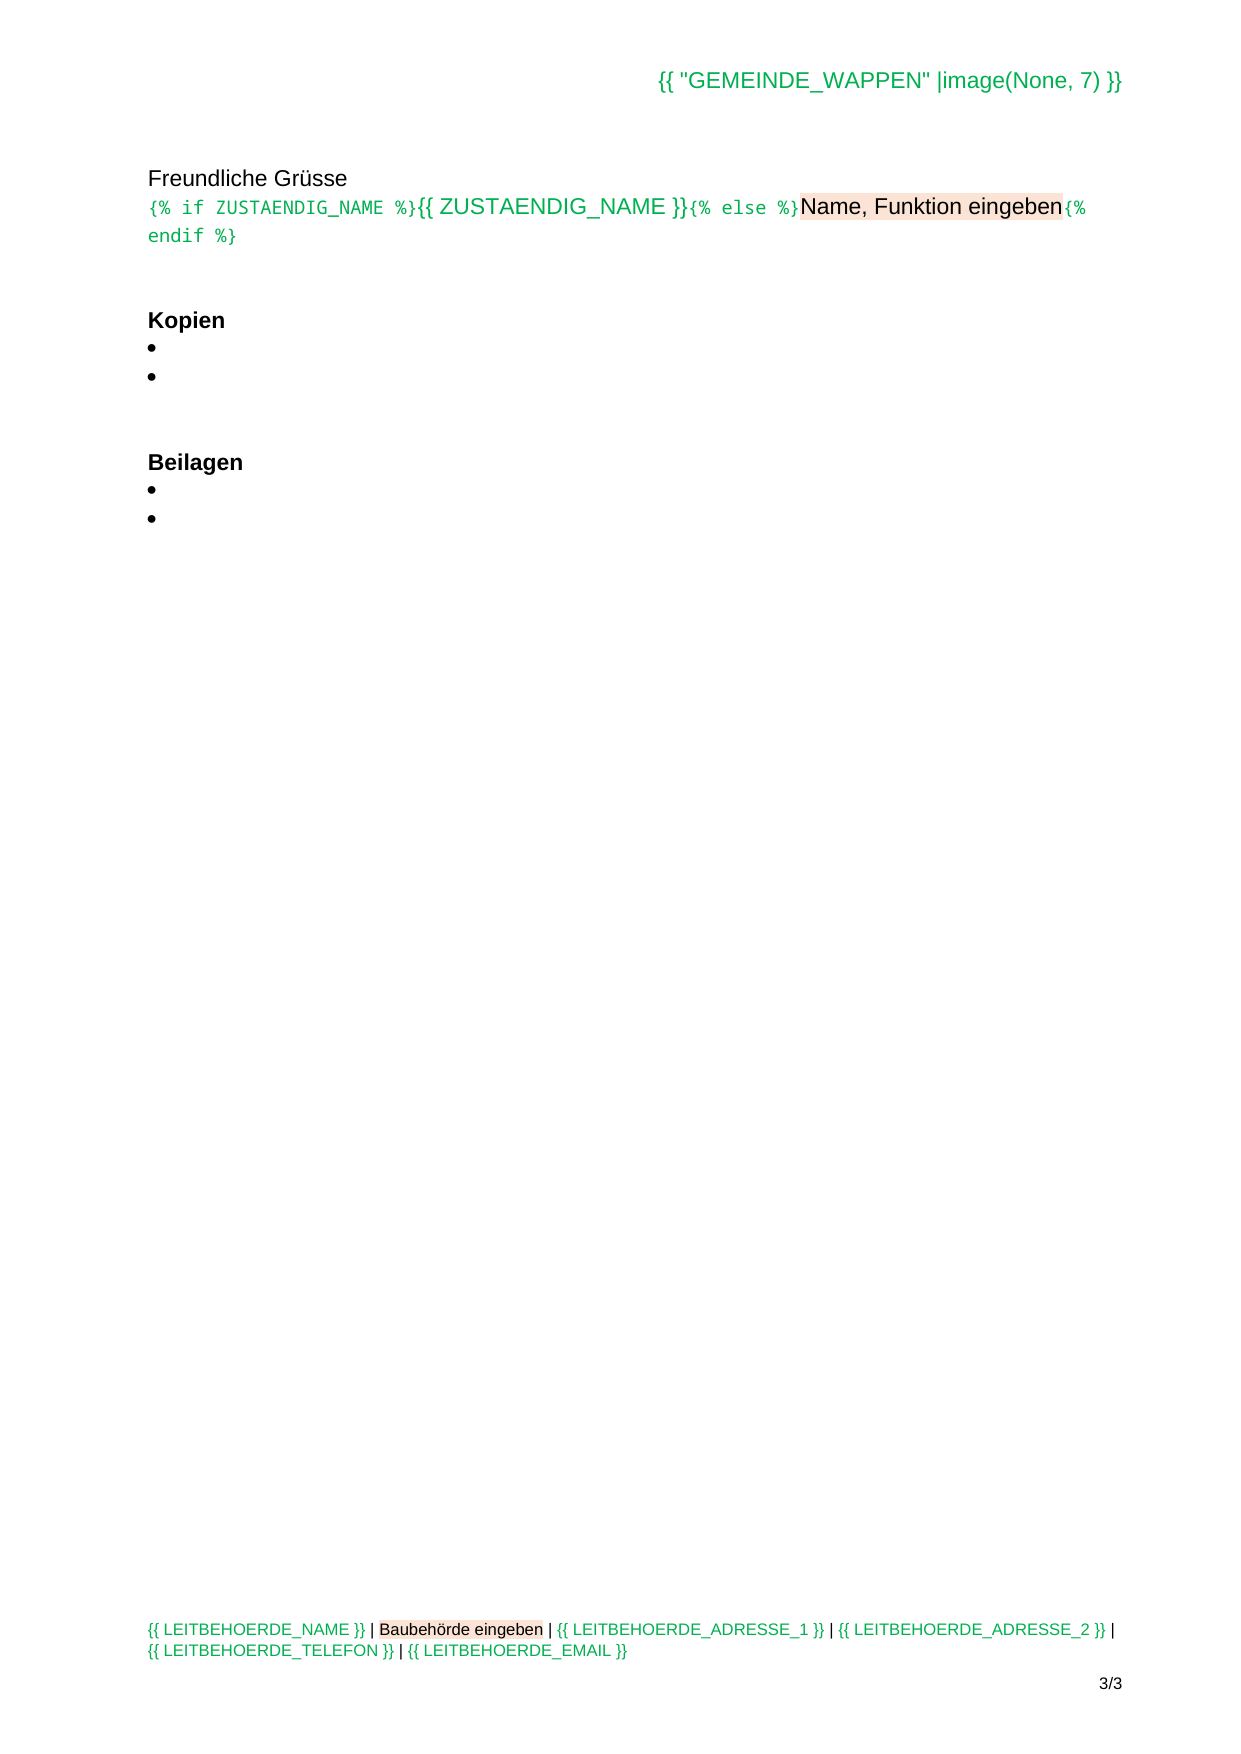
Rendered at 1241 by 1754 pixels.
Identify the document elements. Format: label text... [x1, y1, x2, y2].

text Freundliche Grüsse [148, 165, 1122, 191]
text Kopien [148, 307, 1122, 333]
text {% if ZUSTAENDIG_NAME %}{{ ZUSTAENDIG_NAME }}{% else %}{% endif %} [148, 193, 1122, 248]
text Beilagen [148, 449, 1122, 475]
